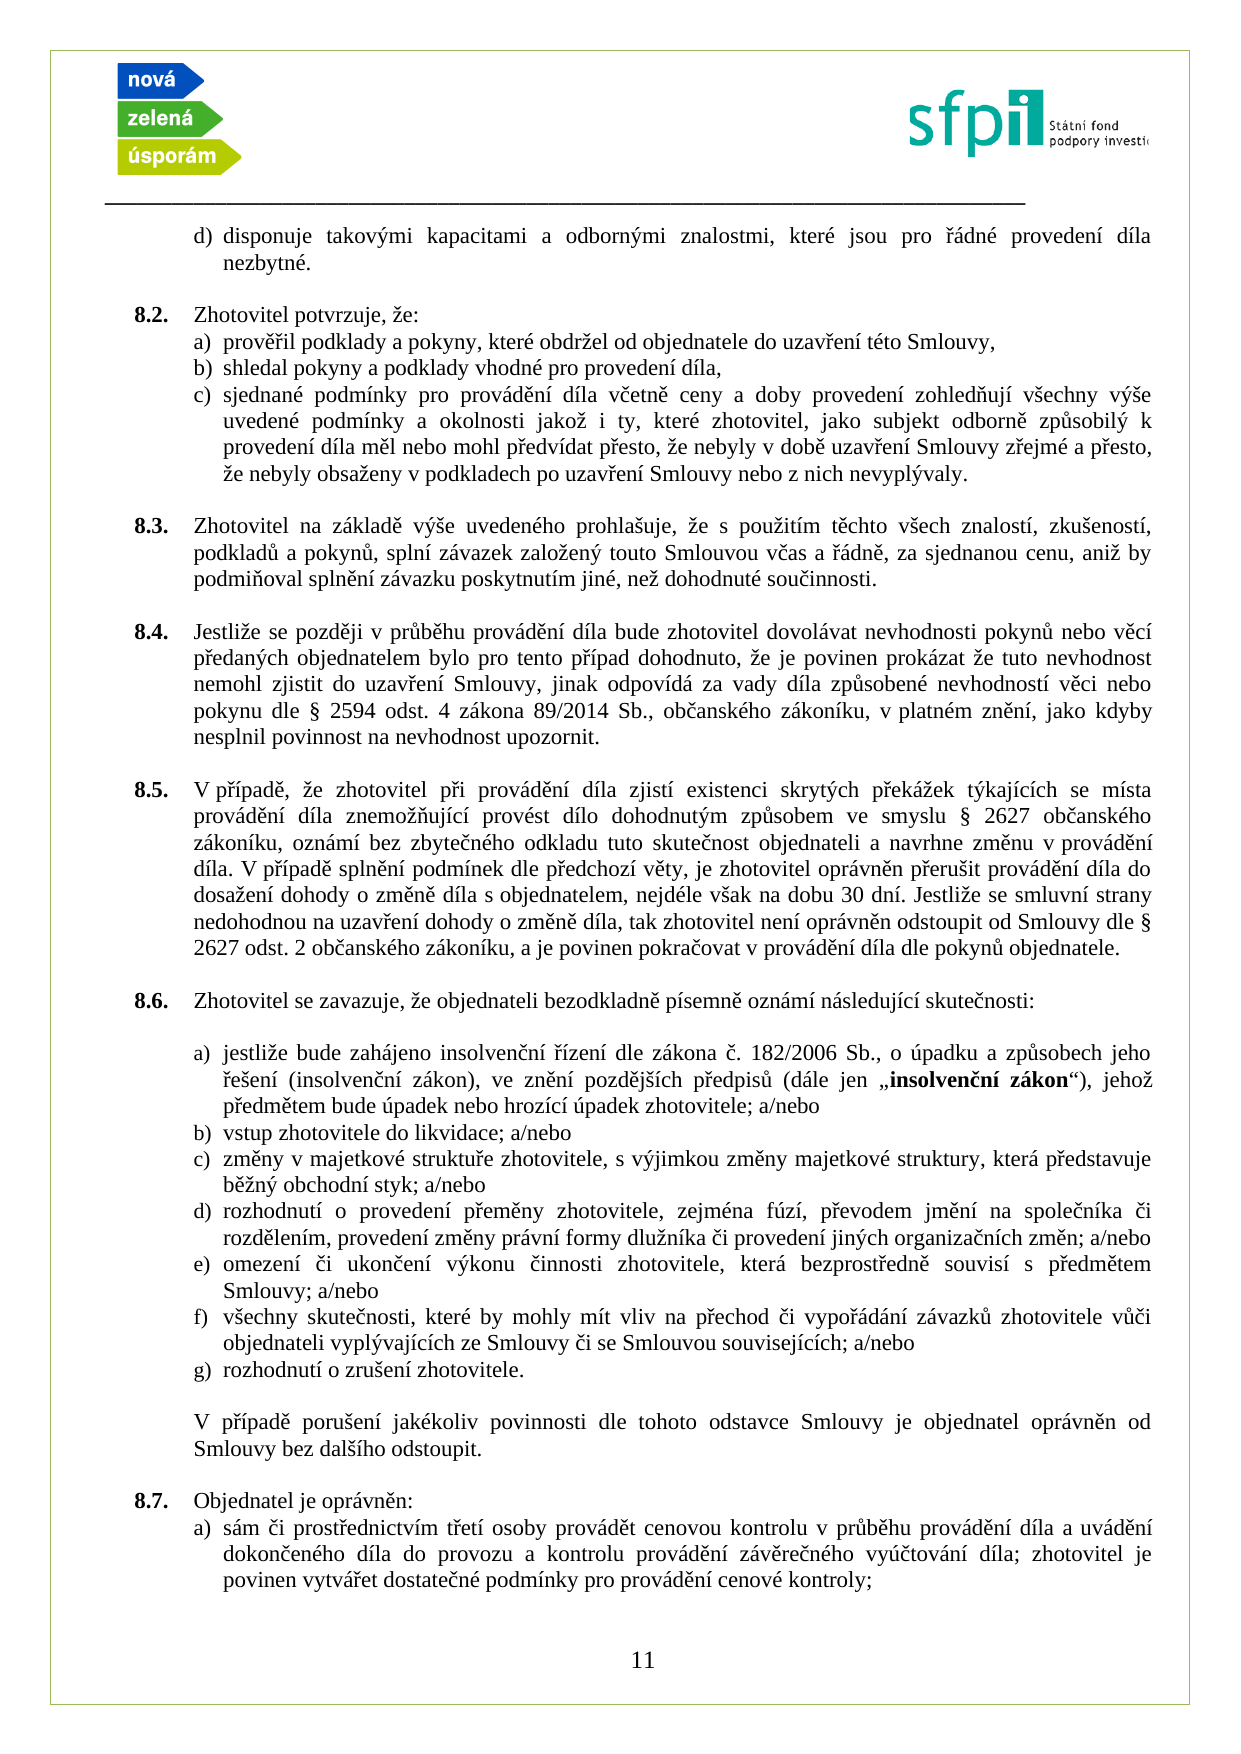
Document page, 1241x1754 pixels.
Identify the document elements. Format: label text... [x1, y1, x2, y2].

list rozhodnutí o zrušení zhotovitele. [193, 1356, 1153, 1382]
list vstup zhotovitele do likvidace; a/nebo [193, 1118, 1153, 1145]
list shledal pokyny a podklady vhodné pro provedení díla, [193, 354, 1153, 381]
list V případě, že zhotovitel při provádění díla zjistí existenci skrytých překážek týkajících se místa provádění díla znemožňující provést dílo dohodnutým způsobem ve smyslu § 2627 občanského zákoníku, oznámí bez zbytečného odkladu tuto skutečnost objednateli a navrhne změnu v provádění díla. V případě splnění podmínek dle předchozí věty, je zhotovitel oprávněn přerušit provádění díla do dosažení dohody o změně díla s objednatelem, nejdéle však na dobu 30 dní. Jestliže se smluvní strany nedohodnou na uzavření dohody o změně díla, tak zhotovitel není oprávněn odstoupit od Smlouvy dle § 2627 odst. 2 občanského zákoníku, a je povinen pokračovat v provádění díla dle pokynů objednatele. [134, 776, 1153, 960]
list změny v majetkové struktuře zhotovitele, s výjimkou změny majetkové struktury, která představuje běžný obchodní styk; a/nebo [193, 1145, 1153, 1198]
list disponuje takovými kapacitami a odbornými znalostmi, které jsou pro řádné provedení díla nezbytné. [193, 222, 1153, 275]
list jestliže bude zahájeno insolvenční řízení dle zákona č. 182/2006 Sb., o úpadku a způsobech jeho řešení (insolvenční zákon), ve znění pozdějších předpisů (dále jen „insolvenční zákon“), jehož předmětem bude úpadek nebo hrozící úpadek zhotovitele; a/nebo [193, 1039, 1153, 1118]
list rozhodnutí o provedení přeměny zhotovitele, zejména fúzí, převodem jmění na společníka či rozdělením, provedení změny právní formy dlužníka či provedení jiných organizačních změn; a/nebo [193, 1198, 1153, 1250]
list sjednané podmínky pro provádění díla včetně ceny a doby provedení zohledňují všechny výše uvedené podmínky a okolnosti jakož i ty, které zhotovitel, jako subjekt odborně způsobilý k provedení díla měl nebo mohl předvídat přesto, že nebyly v době uzavření Smlouvy zřejmé a přesto, že nebyly obsaženy v podkladech po uzavření Smlouvy nebo z nich nevyplývaly. [193, 381, 1153, 486]
list prověřil podklady a pokyny, které obdržel od objednatele do uzavření této Smlouvy, [193, 328, 1153, 354]
list Zhotovitel se zavazuje, že objednateli bezodkladně písemně oznámí následující skutečnosti: [134, 987, 1153, 1013]
list Zhotovitel na základě výše uvedeného prohlašuje, že s použitím těchto všech znalostí, zkušeností, podkladů a pokynů, splní závazek založený touto Smlouvou včas a řádně, za sjednanou cenu, aniž by podmiňoval splnění závazku poskytnutím jiné, než dohodnuté součinnosti. [134, 512, 1153, 591]
list Objednatel je oprávněn: [134, 1487, 1153, 1514]
picture [117, 63, 242, 175]
list Jestliže se později v průběhu provádění díla bude zhotovitel dovolávat nevhodnosti pokynů nebo věcí předaných objednatelem bylo pro tento případ dohodnuto, že je povinen prokázat že tuto nevhodnost nemohl zjistit do uzavření Smlouvy, jinak odpovídá za vady díla způsobené nevhodností věci nebo pokynu dle § 2594 odst. 4 zákona 89/2014 Sb., občanského zákoníku, v platném znění, jako kdyby nesplnil povinnost na nevhodnost upozornit. [134, 618, 1153, 749]
text V případě porušení jakékoliv povinnosti dle tohoto odstavce Smlouvy je objednatel oprávněn od Smlouvy bez dalšího odstoupit. [193, 1408, 1153, 1461]
list Zhotovitel potvrzuje, že: [134, 302, 1153, 328]
list sám či prostřednictvím třetí osoby provádět cenovou kontrolu v průběhu provádění díla a uvádění dokončeného díla do provozu a kontrolu provádění závěrečného vyúčtování díla; zhotovitel je povinen vytvářet dostatečné podmínky pro provádění cenové kontroly; [193, 1514, 1153, 1593]
picture [907, 81, 1148, 157]
list všechny skutečnosti, které by mohly mít vliv na přechod či vypořádání závazků zhotovitele vůči objednateli vyplývajících ze Smlouvy či se Smlouvou souvisejících; a/nebo [193, 1303, 1153, 1356]
list omezení či ukončení výkonu činnosti zhotovitele, která bezprostředně souvisí s předmětem Smlouvy; a/nebo [193, 1250, 1153, 1303]
